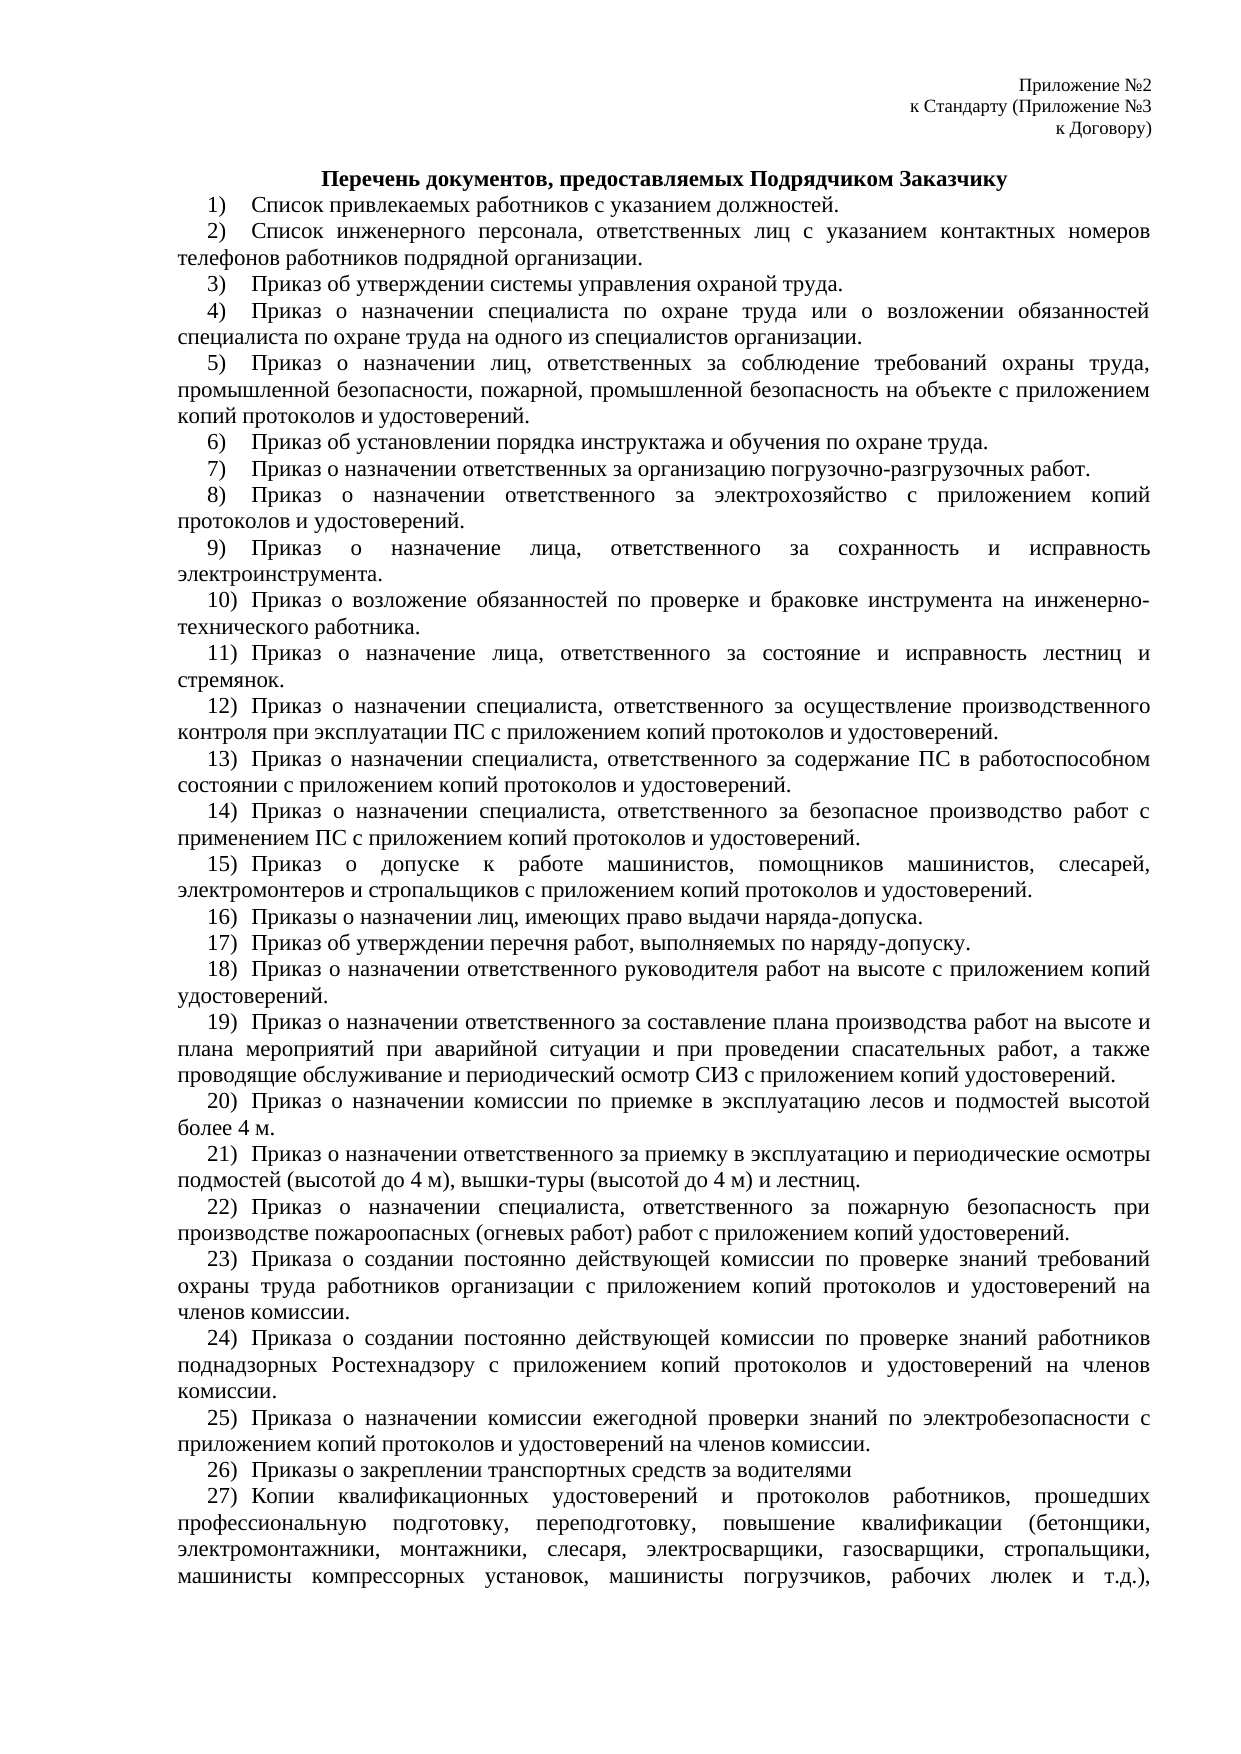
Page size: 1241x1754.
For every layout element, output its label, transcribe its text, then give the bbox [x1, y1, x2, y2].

list Приказа о создании постоянно действующей комиссии по проверке знаний требований охраны труда работников организации с приложением копий протоколов и удостоверений на членов комиссии. [177, 1245, 1152, 1324]
list Список привлекаемых работников с указанием должностей. [177, 191, 1152, 218]
list Приказ о назначении специалиста, ответственного за безопасное производство работ с применением ПС с приложением копий протоколов и удостоверений. [177, 797, 1152, 850]
list Приказа о создании постоянно действующей комиссии по проверке знаний работников поднадзорных Ростехнадзору с приложением копий протоколов и удостоверений на членов комиссии. [177, 1324, 1152, 1403]
list Приказы о закреплении транспортных средств за водителями [177, 1456, 1152, 1483]
text к Договору) [177, 117, 1152, 138]
list Приказ о назначении ответственного руководителя работ на высоте с приложением копий удостоверений. [177, 956, 1152, 1008]
list Приказ о назначении специалиста, ответственного за содержание ПС в работоспособном состоянии с приложением копий протоколов и удостоверений. [177, 745, 1152, 797]
list Приказ о назначении ответственных за организацию погрузочно-разгрузочных работ. [177, 455, 1152, 481]
text Приложение №2 [177, 74, 1152, 95]
list Приказ о возложение обязанностей по проверке и браковке инструмента на инженерно-технического работника. [177, 587, 1152, 639]
list Приказа о назначении комиссии ежегодной проверки знаний по электробезопасности с приложением копий протоколов и удостоверений на членов комиссии. [177, 1403, 1152, 1456]
list Приказ о назначении ответственного за электрохозяйство с приложением копий протоколов и удостоверений. [177, 481, 1152, 534]
list Приказ о назначении специалиста, ответственного за осуществление производственного контроля при эксплуатации ПС с приложением копий протоколов и удостоверений. [177, 692, 1152, 745]
text к Стандарту (Приложение №3 [177, 95, 1152, 117]
list Приказ о назначении ответственного за составление плана производства работ на высоте и плана мероприятий при аварийной ситуации и при проведении спасательных работ, а также проводящие обслуживание и периодический осмотр СИЗ с приложением копий удостоверений. [177, 1008, 1152, 1087]
list Приказ о назначении комиссии по приемке в эксплуатацию лесов и подмостей высотой более 4 м. [177, 1087, 1152, 1140]
list Приказ о назначении лиц, ответственных за соблюдение требований охраны труда, промышленной безопасности, пожарной, промышленной безопасность на объекте с приложением копий протоколов и удостоверений. [177, 349, 1152, 428]
list Приказ об установлении порядка инструктажа и обучения по охране труда. [177, 428, 1152, 455]
list Приказы о назначении лиц, имеющих право выдачи наряда-допуска. [177, 903, 1152, 929]
list Приказ о допуске к работе машинистов, помощников машинистов, слесарей, электромонтеров и стропальщиков с приложением копий протоколов и удостоверений. [177, 850, 1152, 903]
list Приказ о назначении специалиста по охране труда или о возложении обязанностей специалиста по охране труда на одного из специалистов организации. [177, 297, 1152, 349]
text Перечень документов, предоставляемых Подрядчиком Заказчику [177, 165, 1152, 191]
list Приказ о назначение лица, ответственного за сохранность и исправность электроинструмента. [177, 534, 1152, 587]
list Приказ об утверждении перечня работ, выполняемых по наряду-допуску. [177, 929, 1152, 956]
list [177, 1483, 1152, 1588]
list Приказ о назначении специалиста, ответственного за пожарную безопасность при производстве пожароопасных (огневых работ) работ с приложением копий удостоверений. [177, 1193, 1152, 1245]
list Приказ о назначение лица, ответственного за состояние и исправность лестниц и стремянок. [177, 639, 1152, 692]
list Приказ об утверждении системы управления охраной труда. [177, 270, 1152, 297]
list Список инженерного персонала, ответственных лиц с указанием контактных номеров телефонов работников подрядной организации. [177, 218, 1152, 270]
list Приказ о назначении ответственного за приемку в эксплуатацию и периодические осмотры подмостей (высотой до 4 м), вышки-туры (высотой до 4 м) и лестниц. [177, 1140, 1152, 1193]
